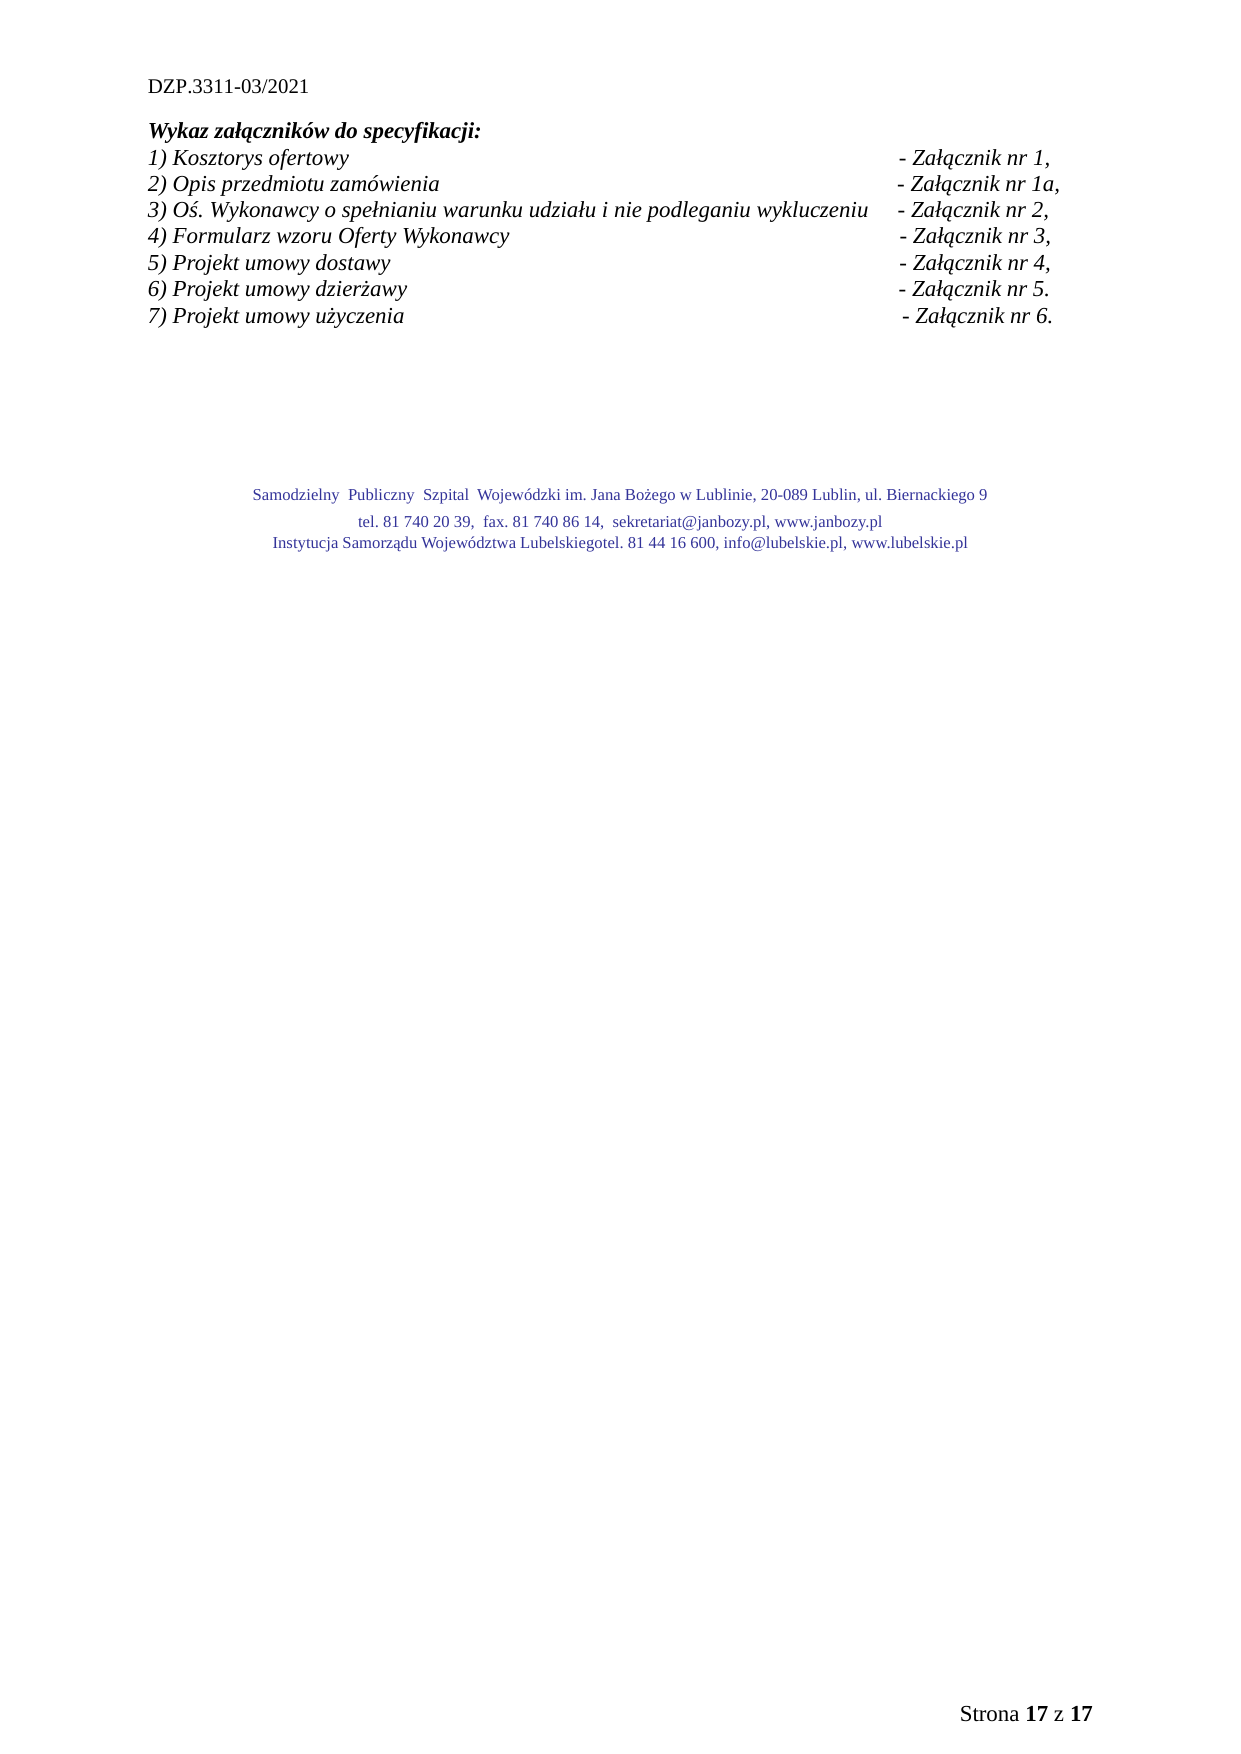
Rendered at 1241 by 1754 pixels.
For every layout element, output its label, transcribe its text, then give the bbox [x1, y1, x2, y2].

list 5) Projekt umowy dostawy - Załącznik nr 4, [148, 249, 1093, 275]
text Samodzielny Publiczny Szpital Wojewódzki im. Jana Bożego w Lublinie, 20-089 Lublin, ul. Biernackiego 9 tel. 81 740 20 39, fax. 81 740 86 14, sekretariat@janbozy.pl, www.janbozy.pl Instytucja Samorządu Województwa Lubelskiegotel. 81 44 16 600, info@lubelskie.pl, www.lubelskie.pl [148, 485, 1093, 552]
list 6) Projekt umowy dzierżawy - Załącznik nr 5. [148, 275, 1093, 302]
text Wykaz załączników do specyfikacji: [148, 117, 1093, 143]
text 4) Formularz wzoru Oferty Wykonawcy - Załącznik nr 3, [148, 223, 1093, 249]
text 1) Kosztorys ofertowy - Załącznik nr 1, [148, 143, 1093, 170]
text 2) Opis przedmiotu zamówienia - Załącznik nr 1a, [148, 170, 1093, 196]
text 3) Oś. Wykonawcy o spełnianiu warunku udziału i nie podleganiu wykluczeniu - Załącznik nr 2, [148, 196, 1093, 223]
list 7) Projekt umowy użyczenia - Załącznik nr 6. [148, 302, 1093, 328]
